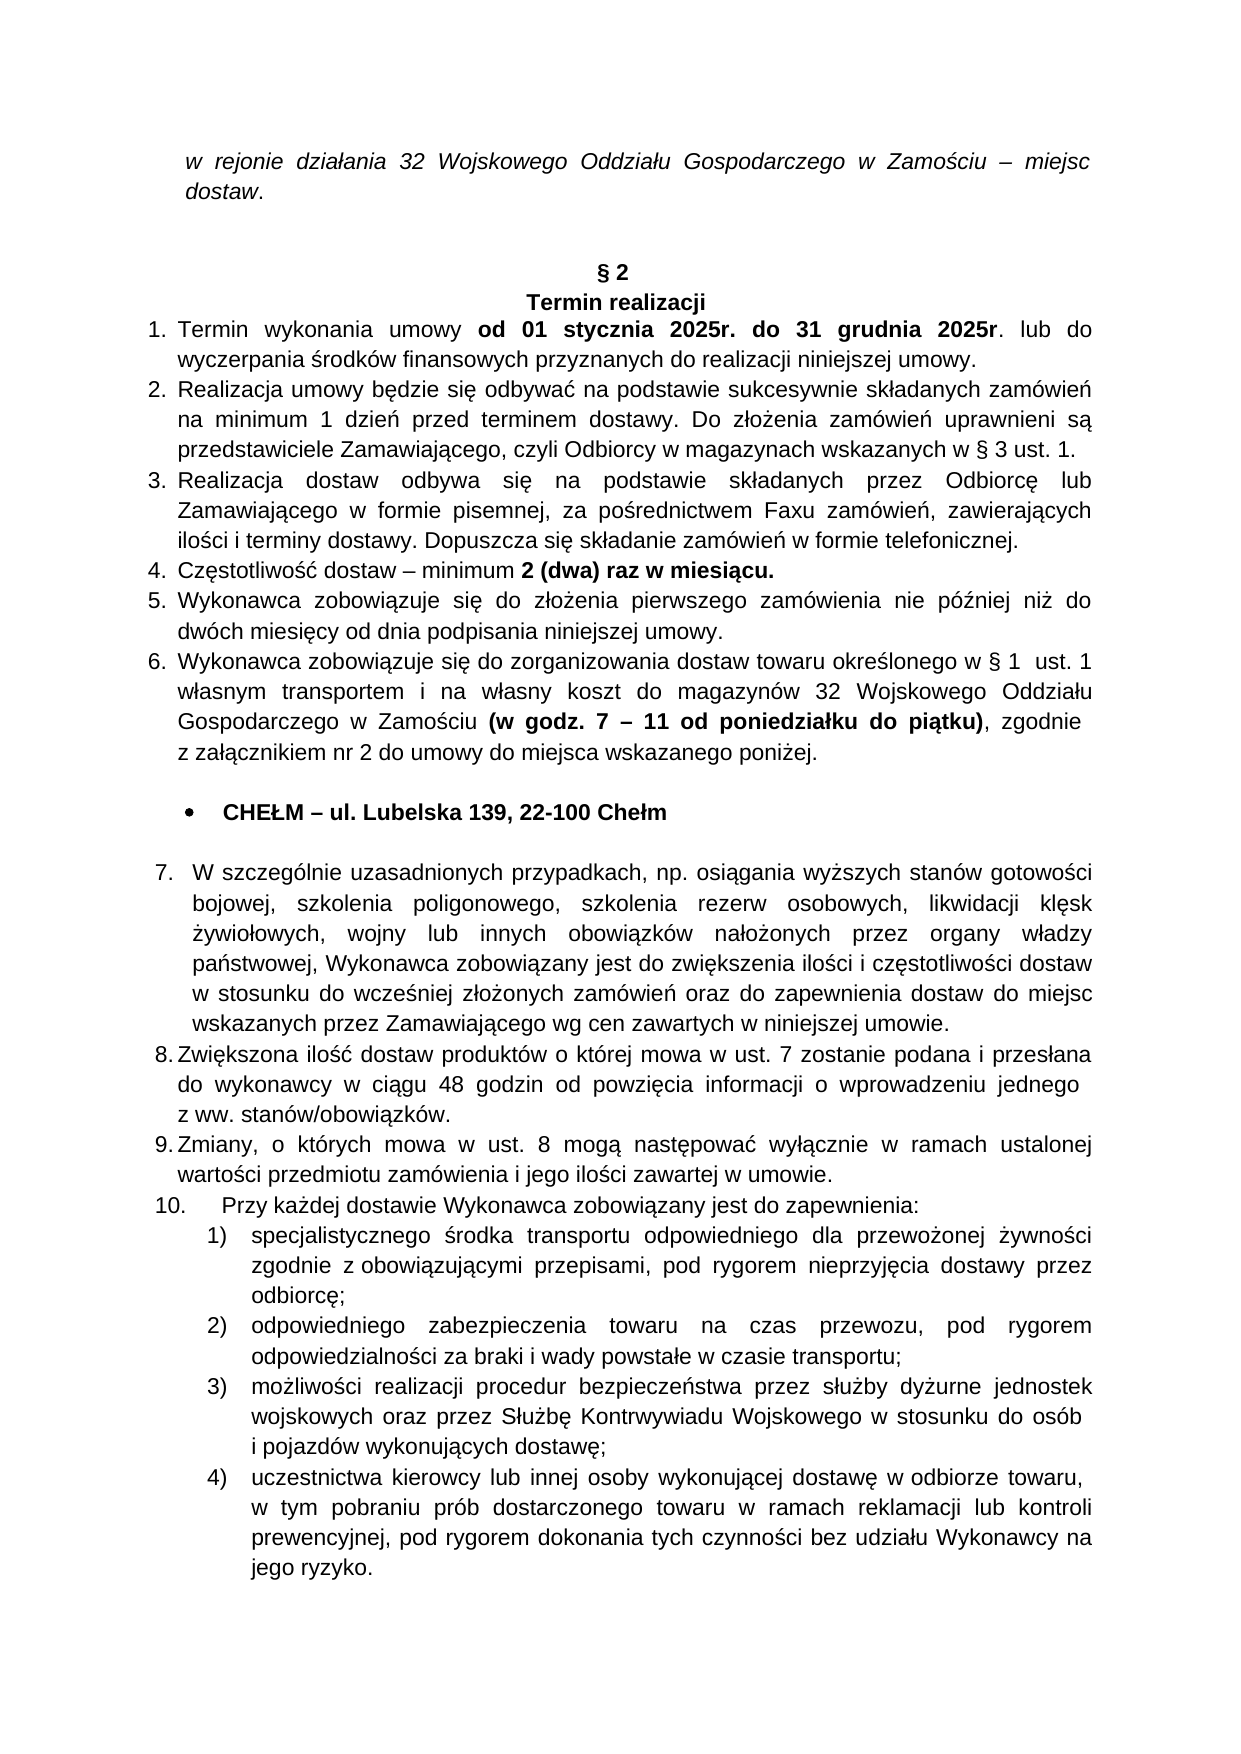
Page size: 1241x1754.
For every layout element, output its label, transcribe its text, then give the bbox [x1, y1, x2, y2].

list Zwiększona ilość dostaw produktów o której mowa w ust. 7 zostanie podana i przesłana do wykonawcy w ciągu 48 godzin od powzięcia informacji o wprowadzeniu jednego z ww. stanów/obowiązków. [154, 1041, 1093, 1127]
list Realizacja dostaw odbywa się na podstawie składanych przez Odbiorcę lub Zamawiającego w formie pisemnej, za pośrednictwem Faxu zamówień, zawierających ilości i terminy dostawy. Dopuszcza się składanie zamówień w formie telefonicznej. [148, 467, 1093, 553]
list Wykonawca zobowiązuje się do zorganizowania dostaw towaru określonego w § 1 ust. 1 własnym transportem i na własny koszt do magazynów 32 Wojskowego Oddziału Gospodarczego w Zamościu (w godz. 7 – 11 od poniedziałku do piątku), zgodnie z załącznikiem nr 2 do umowy do miejsca wskazanego poniżej. [148, 648, 1093, 765]
list Wykonawca zobowiązuje się do złożenia pierwszego zamówienia nie później niż do dwóch miesięcy od dnia podpisania niniejszej umowy. [148, 587, 1093, 644]
text Termin realizacji [133, 289, 1093, 316]
list Przy każdej dostawie Wykonawca zobowiązany jest do zapewnienia: [154, 1192, 1093, 1218]
text § 2 [133, 259, 1093, 285]
list W szczególnie uzasadnionych przypadkach, np. osiągania wyższych stanów gotowości bojowej, szkolenia poligonowego, szkolenia rezerw osobowych, likwidacji klęsk żywiołowych, wojny lub innych obowiązków nałożonych przez organy władzy państwowej, Wykonawca zobowiązany jest do zwiększenia ilości i częstotliwości dostaw w stosunku do wcześniej złożonych zamówień oraz do zapewnienia dostaw do miejsc wskazanych przez Zamawiającego wg cen zawartych w niniejszej umowie. [154, 859, 1093, 1037]
list możliwości realizacji procedur bezpieczeństwa przez służby dyżurne jednostek wojskowych oraz przez Służbę Kontrwywiadu Wojskowego w stosunku do osób i pojazdów wykonujących dostawę; [207, 1373, 1093, 1460]
list CHEŁM – ul. Lubelska 139, 22-100 Chełm [185, 799, 1093, 825]
list Zmiany, o których mowa w ust. 8 mogą następować wyłącznie w ramach ustalonej wartości przedmiotu zamówienia i jego ilości zawartej w umowie. [154, 1131, 1093, 1188]
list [148, 148, 1093, 204]
list uczestnictwa kierowcy lub innej osoby wykonującej dostawę w odbiorze towaru, w tym pobraniu prób dostarczonego towaru w ramach reklamacji lub kontroli prewencyjnej, pod rygorem dokonania tych czynności bez udziału Wykonawcy na jego ryzyko. [207, 1463, 1093, 1581]
list Termin wykonania umowy od 01 stycznia 2025r. do 31 grudnia 2025r. lub do wyczerpania środków finansowych przyznanych do realizacji niniejszej umowy. [148, 316, 1093, 372]
list odpowiedniego zabezpieczenia towaru na czas przewozu, pod rygorem odpowiedzialności za braki i wady powstałe w czasie transportu; [207, 1312, 1093, 1369]
list Częstotliwość dostaw – minimum 2 (dwa) raz w miesiącu. [148, 557, 1093, 584]
list Realizacja umowy będzie się odbywać na podstawie sukcesywnie składanych zamówień na minimum 1 dzień przed terminem dostawy. Do złożenia zamówień uprawnieni są przedstawiciele Zamawiającego, czyli Odbiorcy w magazynach wskazanych w § 3 ust. 1. [148, 376, 1093, 463]
list specjalistycznego środka transportu odpowiedniego dla przewożonej żywności zgodnie z obowiązującymi przepisami, pod rygorem nieprzyjęcia dostawy przez odbiorcę; [207, 1222, 1093, 1309]
